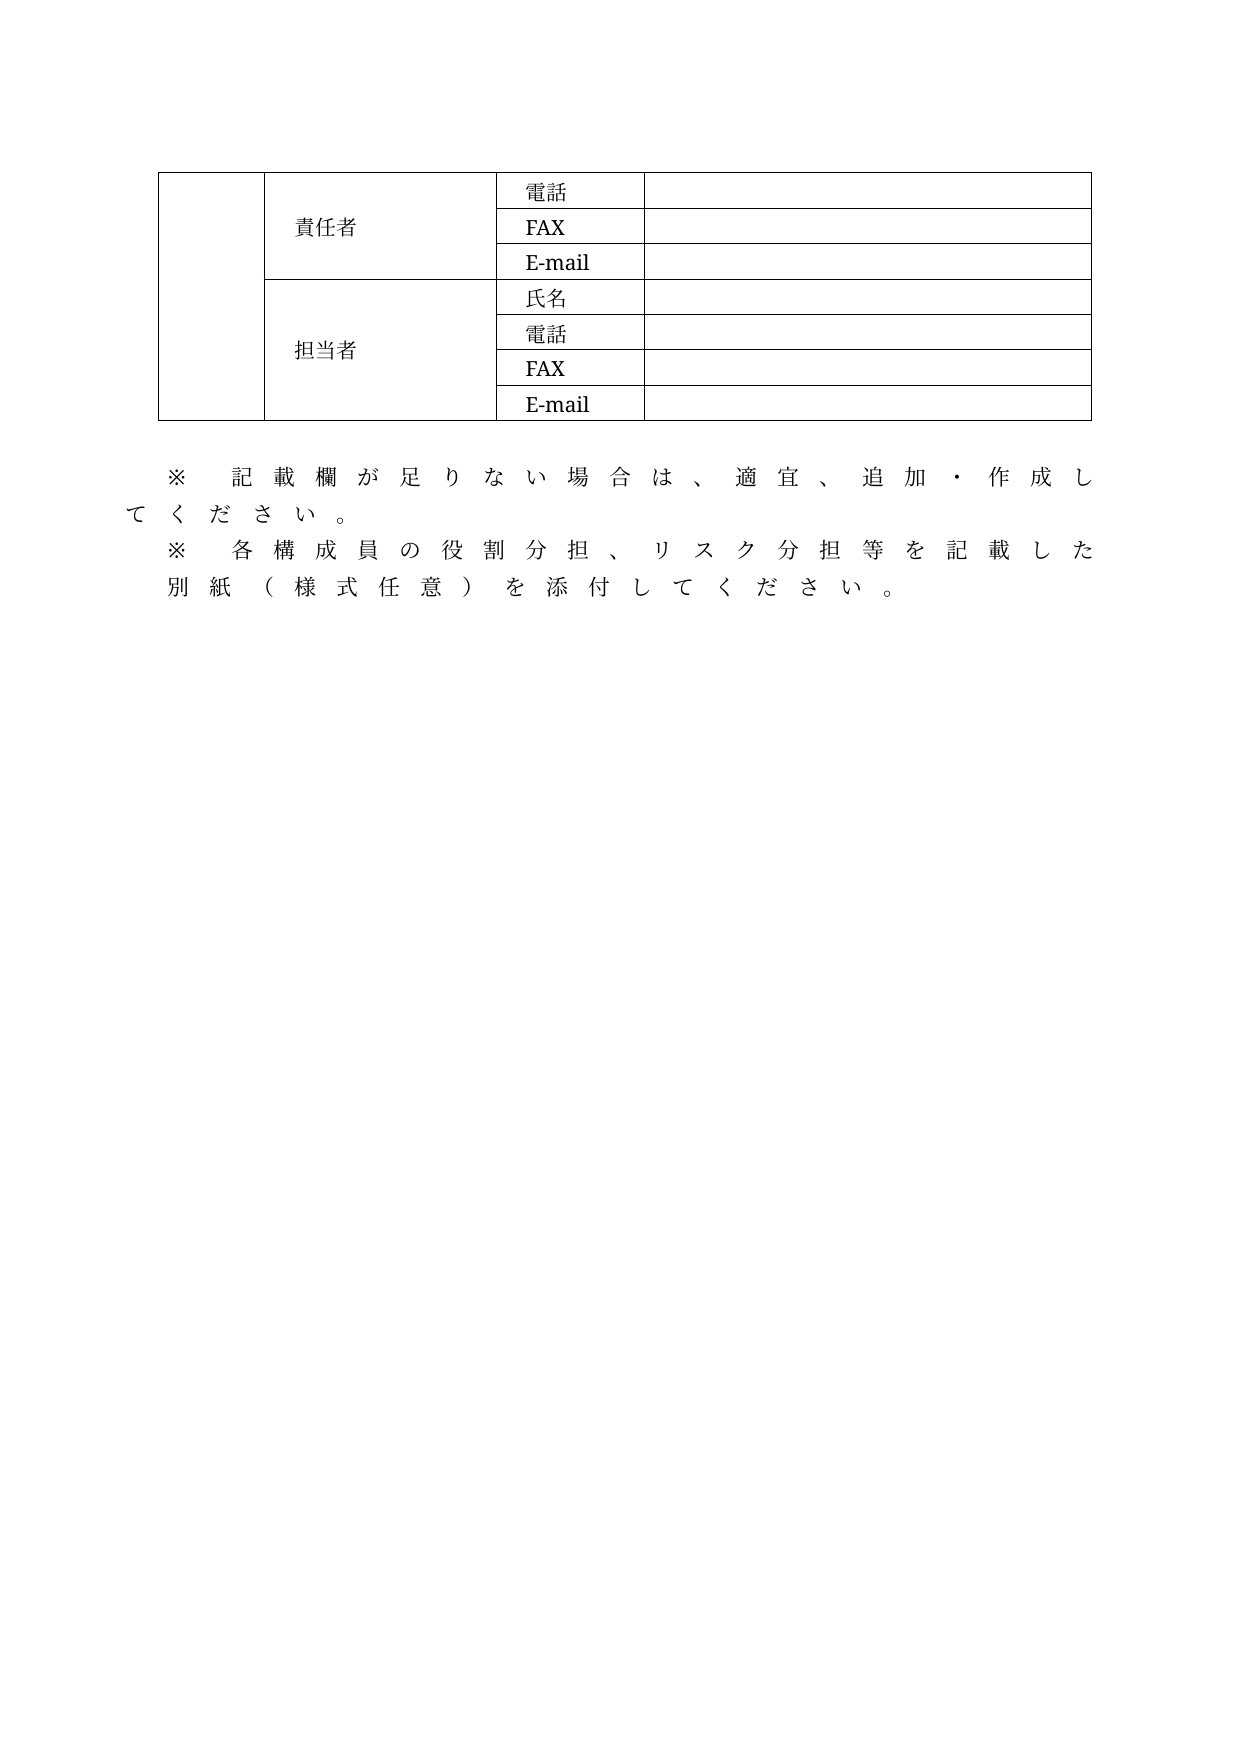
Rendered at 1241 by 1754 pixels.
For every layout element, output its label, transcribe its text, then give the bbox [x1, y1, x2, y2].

table_cell 責任者 [265, 173, 496, 278]
table_cell FAX [497, 350, 644, 385]
table_cell 氏名 [497, 280, 644, 314]
table_cell [645, 173, 1091, 208]
table_cell FAX [497, 209, 644, 243]
table_cell [645, 209, 1091, 243]
table_cell [645, 244, 1091, 278]
table_cell [645, 315, 1091, 349]
table_cell E-mail [497, 386, 644, 420]
table_cell 電話 [497, 315, 644, 349]
table_cell [645, 386, 1091, 420]
text ※ 各構成員の役割分担、リスク分担等を記載した別紙（様式任意）を添付してください。 [147, 531, 1114, 604]
table_cell 担当者 [265, 280, 496, 420]
text ※ 記載欄が足りない場合は、適宜、追加・作成してください。 [126, 458, 1114, 531]
table_cell 電話 [497, 173, 644, 208]
table_cell [645, 280, 1091, 314]
table_cell [645, 350, 1091, 385]
table_cell E-mail [497, 244, 644, 278]
